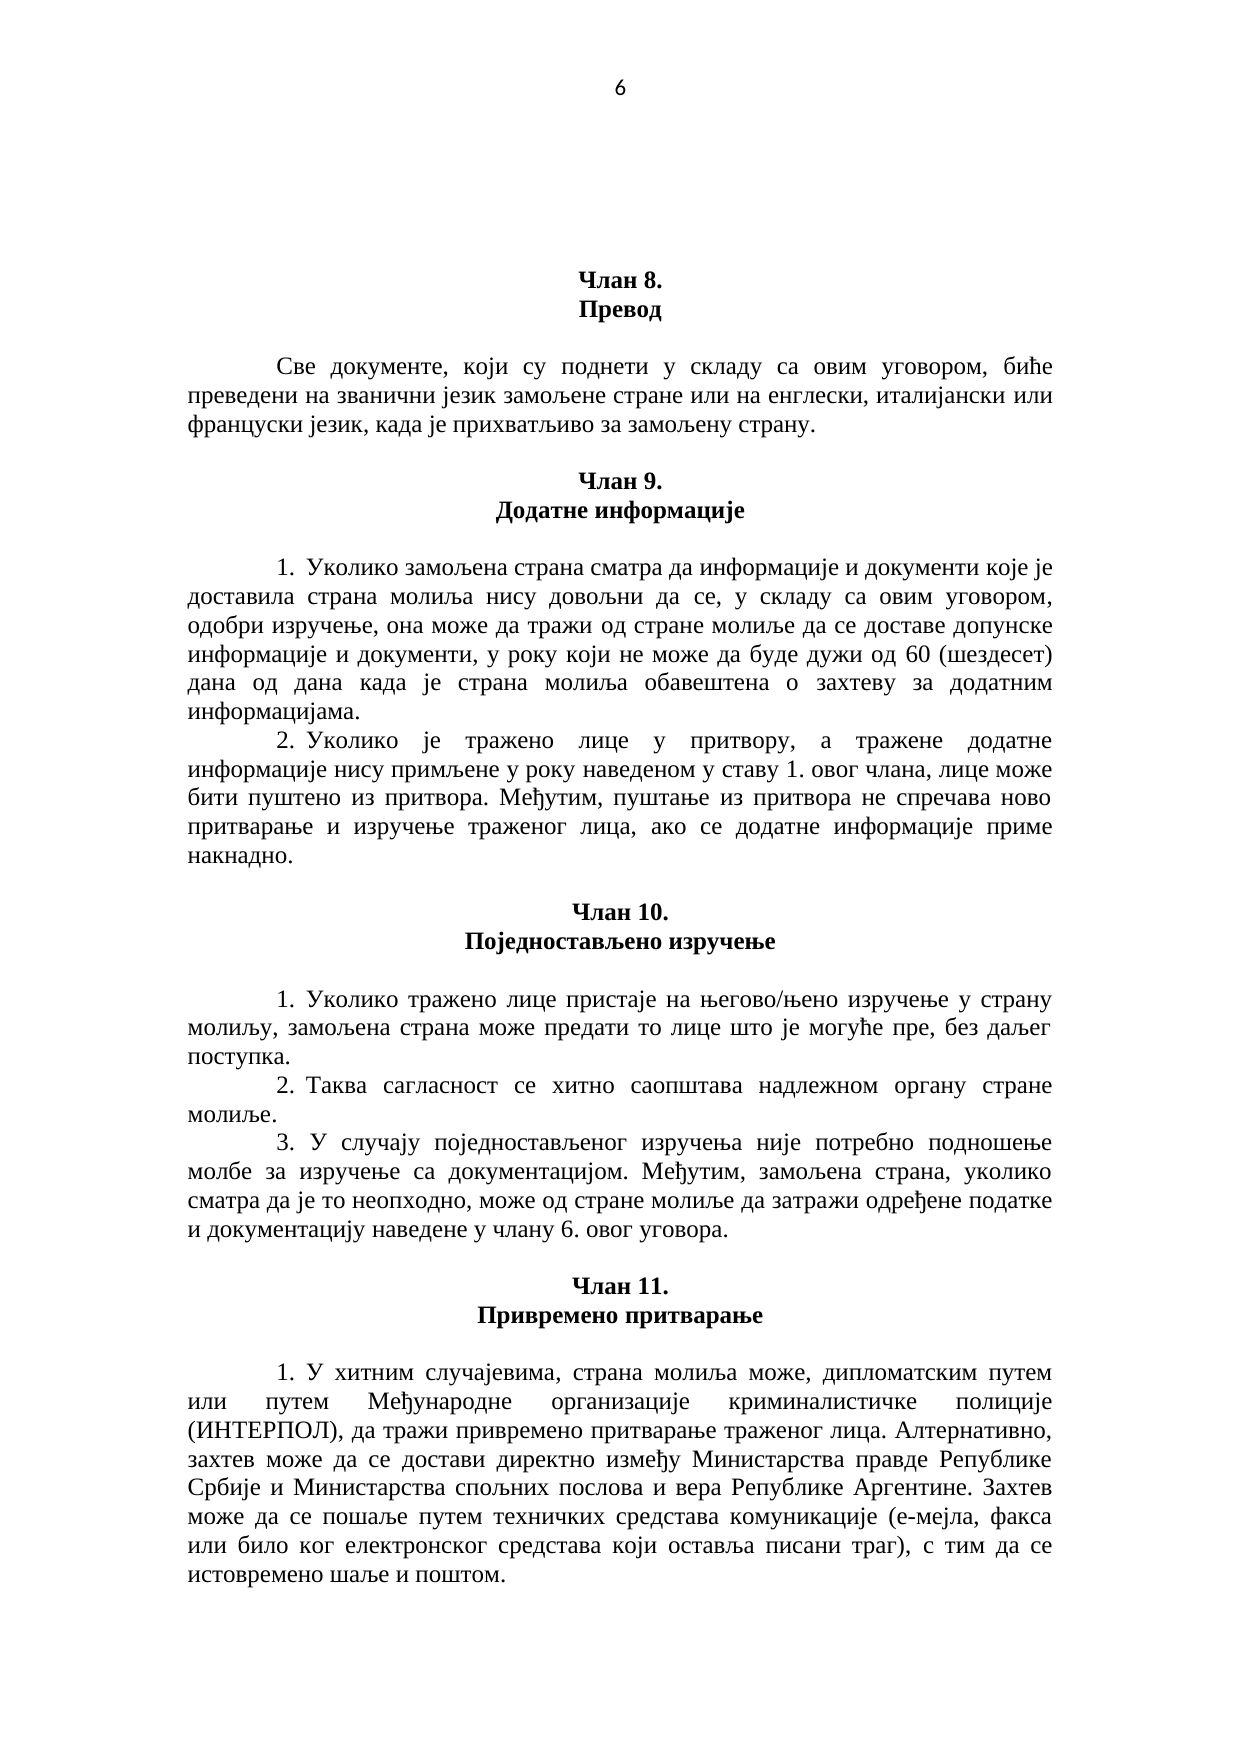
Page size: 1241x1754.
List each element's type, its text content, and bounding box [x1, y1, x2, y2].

text 1. Уколико замољена страна сматра да информације и документи које је доставила страна молиља нису довољни да се, у складу са овим уговором, одобри изручење, она може да тражи од стране молиље да се доставе допунске информације и документи, у року који не може да буде дужи од 60 (шездесет) дана од дана када је страна молиља обавештена о захтеву за додатним информацијама. [187, 552, 1053, 725]
text Члан 10. [187, 897, 1053, 926]
text Члан 11. [187, 1271, 1053, 1300]
text Додатне информације [187, 495, 1053, 524]
text Поједностављено изручење [187, 926, 1053, 955]
list У хитним случајевима, страна молиља може, дипломатским путем или путем Међународне организације криминалистичке полиције (ИНТЕРПОЛ), да тражи привремено притварање траженог лица. Алтернативно, захтев може да се достави директно између Министарства правде Републике Србије и Министарства спољних послова и вера Републике Аргентине. Захтев може да се пошаље путем техничких средстава комуникације (е-мејла, факса или било ког електронског средстава који оставља писани траг), с тим да се истовремено шаље и поштом. [187, 1357, 1053, 1587]
text Све документе, који су поднети у складу са овим уговором, биће преведени на званични језик замољене стране или на енглески, италијански или француски језик, када је прихватљиво за замољену страну. [187, 351, 1053, 437]
text 1. Уколико тражено лице пристаје на његово/њено изручење у страну молиљу, замољена страна може предати то лице што је могуће пре, без даљег поступка. [187, 984, 1053, 1070]
text Члан 9. [187, 466, 1053, 495]
text Превод [187, 294, 1053, 322]
text 2. Таква сагласност се хитно саопштава надлежном органу стране молиље. [187, 1070, 1053, 1127]
text Члан 8. [187, 265, 1053, 294]
text Привремено притварање [187, 1300, 1053, 1329]
text 2. Уколико је тражено лице у притвору, а тражене додатне информације нису примљене у року наведеном у ставу 1. овог члана, лице може бити пуштено из притвора. Међутим, пуштање из притвора не спречава ново притварање и изручење траженог лица, ако се додатне информације приме накнадно. [187, 725, 1053, 869]
text 3. У случају поједностављеног изручења није потребно подношење молбе за изручење са документацијом. Међутим, замољена страна, уколико сматра да је то неопходно, може од стране молиље да затражи одређене податке и документацију наведене у члану 6. овог уговора. [187, 1127, 1053, 1242]
